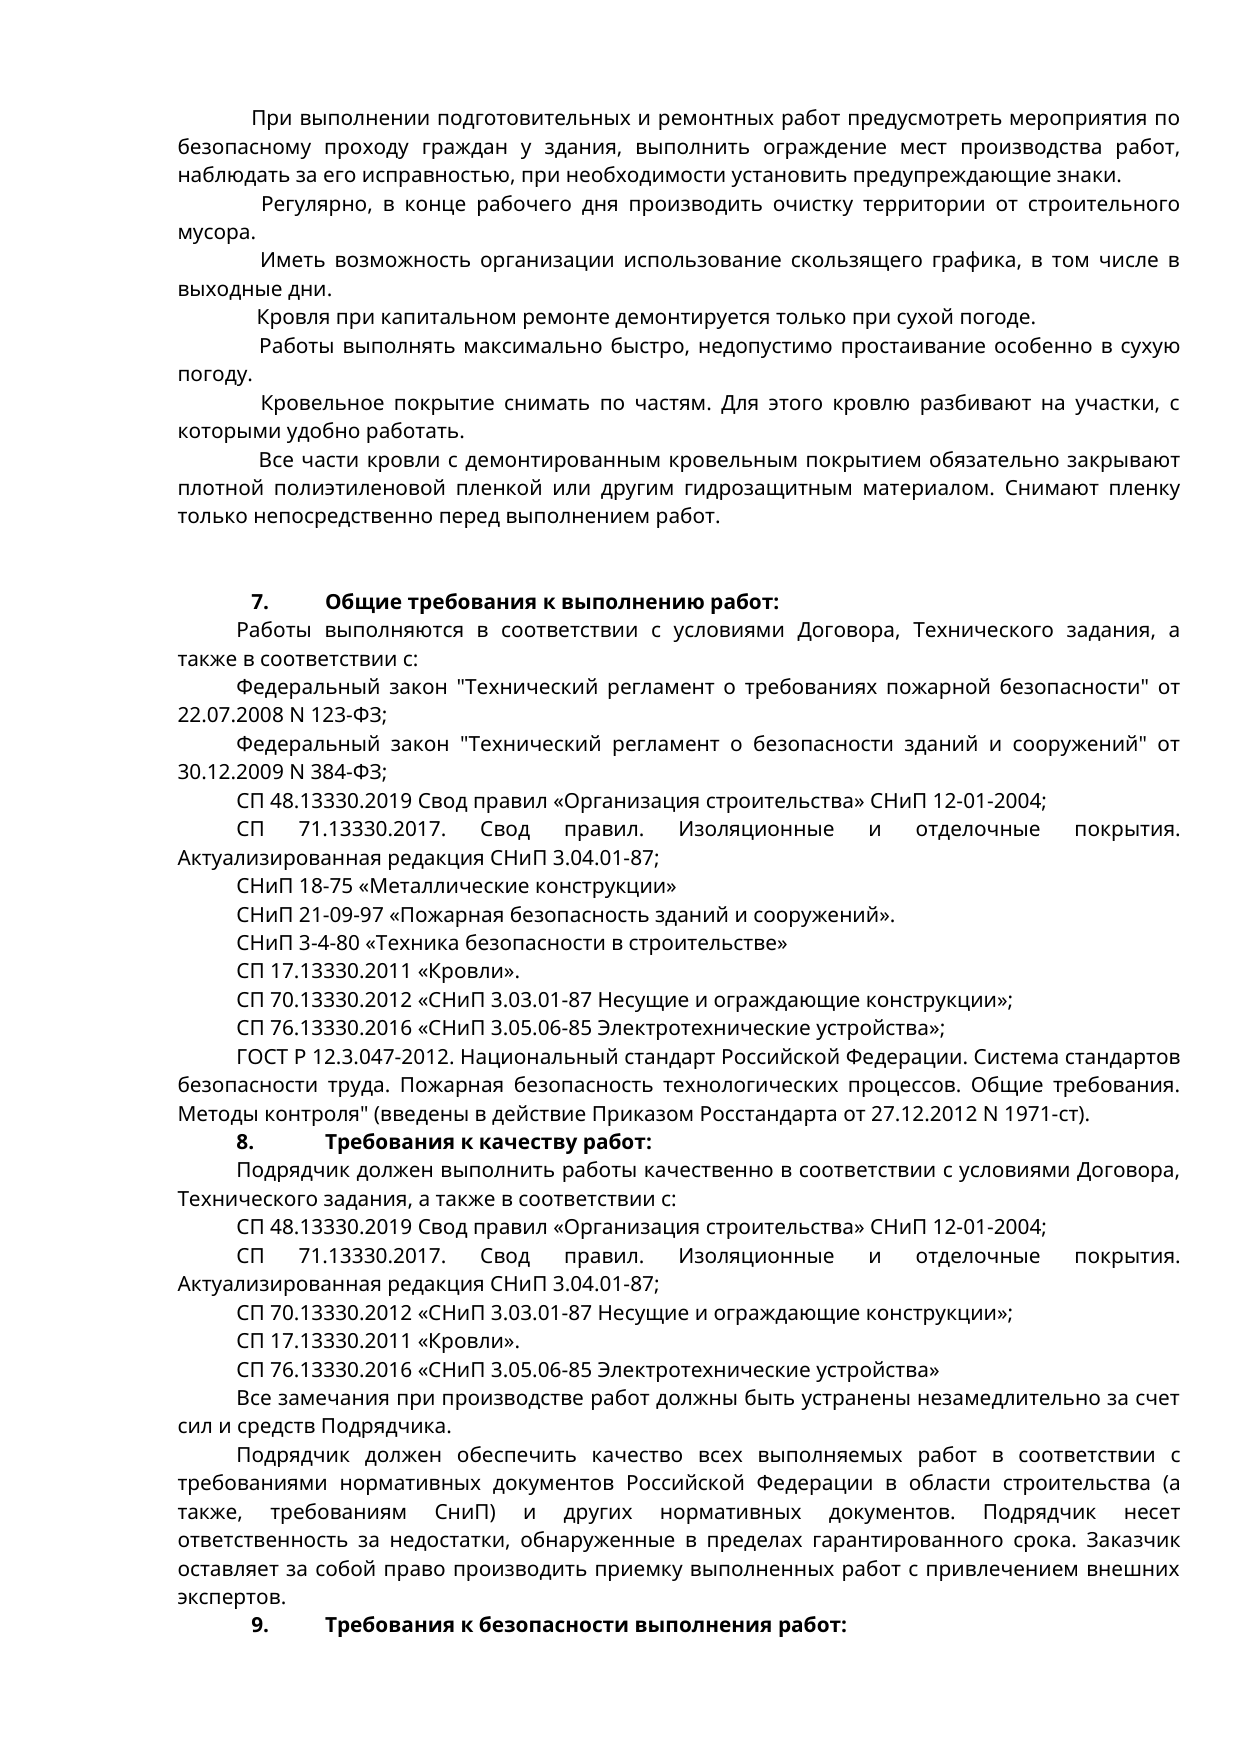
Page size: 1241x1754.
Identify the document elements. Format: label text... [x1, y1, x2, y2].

text СП 48.13330.2019 Свод правил «Организация строительства» СНиП 12-01-2004; [177, 786, 1181, 814]
text Кровельное покрытие снимать по частям. Для этого кровлю разбивают на участки, с которыми удобно работать. [177, 388, 1181, 445]
text СНиП 18-75 «Металлические конструкции» [177, 871, 1181, 900]
text Работы выполнять максимально быстро, недопустимо простаивание особенно в сухую погоду. [177, 331, 1181, 388]
text СП 71.13330.2017. Свод правил. Изоляционные и отделочные покрытия. Актуализированная редакция СНиП 3.04.01-87; [177, 814, 1181, 871]
text СП 71.13330.2017. Свод правил. Изоляционные и отделочные покрытия. Актуализированная редакция СНиП 3.04.01-87; [177, 1241, 1181, 1298]
text Федеральный закон "Технический регламент о требованиях пожарной безопасности" от 22.07.2008 N 123-ФЗ; [177, 672, 1181, 729]
text СНиП 21-09-97 «Пожарная безопасность зданий и сооружений». [177, 900, 1181, 928]
text ГОСТ Р 12.3.047-2012. Национальный стандарт Российской Федерации. Система стандартов безопасности труда. Пожарная безопасность технологических процессов. Общие требования. Методы контроля" (введены в действие Приказом Росстандарта от 27.12.2012 N 1971-ст). [177, 1042, 1181, 1127]
text СНиП 3-4-80 «Техника безопасности в строительстве» [177, 928, 1181, 957]
text СП 48.13330.2019 Свод правил «Организация строительства» СНиП 12-01-2004; [177, 1212, 1181, 1241]
text СП 70.13330.2012 «СНиП 3.03.01-87 Несущие и ограждающие конструкции»; [177, 985, 1181, 1013]
list Требования к безопасности выполнения работ: [177, 1611, 1181, 1639]
list Общие требования к выполнению работ: [177, 587, 1181, 615]
text СП 76.13330.2016 «СНиП 3.05.06-85 Электротехнические устройства» [177, 1355, 1181, 1383]
text Регулярно, в конце рабочего дня производить очистку территории от строительного мусора. [177, 189, 1181, 246]
text Работы выполняются в соответствии с условиями Договора, Технического задания, а также в соответствии с: [177, 615, 1181, 672]
text СП 17.13330.2011 «Кровли». [177, 1326, 1181, 1355]
text СП 76.13330.2016 «СНиП 3.05.06-85 Электротехнические устройства»; [177, 1013, 1181, 1042]
list Требования к качеству работ: [177, 1127, 1181, 1156]
text При выполнении подготовительных и ремонтных работ предусмотреть мероприятия по безопасному проходу граждан у здания, выполнить ограждение мест производства работ, наблюдать за его исправностью, при необходимости установить предупреждающие знаки. [177, 103, 1181, 189]
text Подрядчик должен выполнить работы качественно в соответствии с условиями Договора, Технического задания, а также в соответствии с: [177, 1156, 1181, 1212]
text Кровля при капитальном ремонте демонтируется только при сухой погоде. [177, 302, 1181, 331]
text СП 17.13330.2011 «Кровли». [177, 957, 1181, 985]
text Подрядчик должен обеспечить качество всех выполняемых работ в соответствии с требованиями нормативных документов Российской Федерации в области строительства (а также, требованиям СниП) и других нормативных документов. Подрядчик несет ответственность за недостатки, обнаруженные в пределах гарантированного срока. Заказчик оставляет за собой право производить приемку выполненных работ с привлечением внешних экспертов. [177, 1440, 1181, 1611]
text Иметь возможность организации использование скользящего графика, в том числе в выходные дни. [177, 246, 1181, 302]
text СП 70.13330.2012 «СНиП 3.03.01-87 Несущие и ограждающие конструкции»; [177, 1298, 1181, 1326]
text Все части кровли с демонтированным кровельным покрытием обязательно закрывают плотной полиэтиленовой пленкой или другим гидрозащитным материалом. Снимают пленку только непосредственно перед выполнением работ. [177, 445, 1181, 530]
text Федеральный закон "Технический регламент о безопасности зданий и сооружений" от 30.12.2009 N 384-ФЗ; [177, 729, 1181, 786]
text Все замечания при производстве работ должны быть устранены незамедлительно за счет сил и средств Подрядчика. [177, 1383, 1181, 1440]
